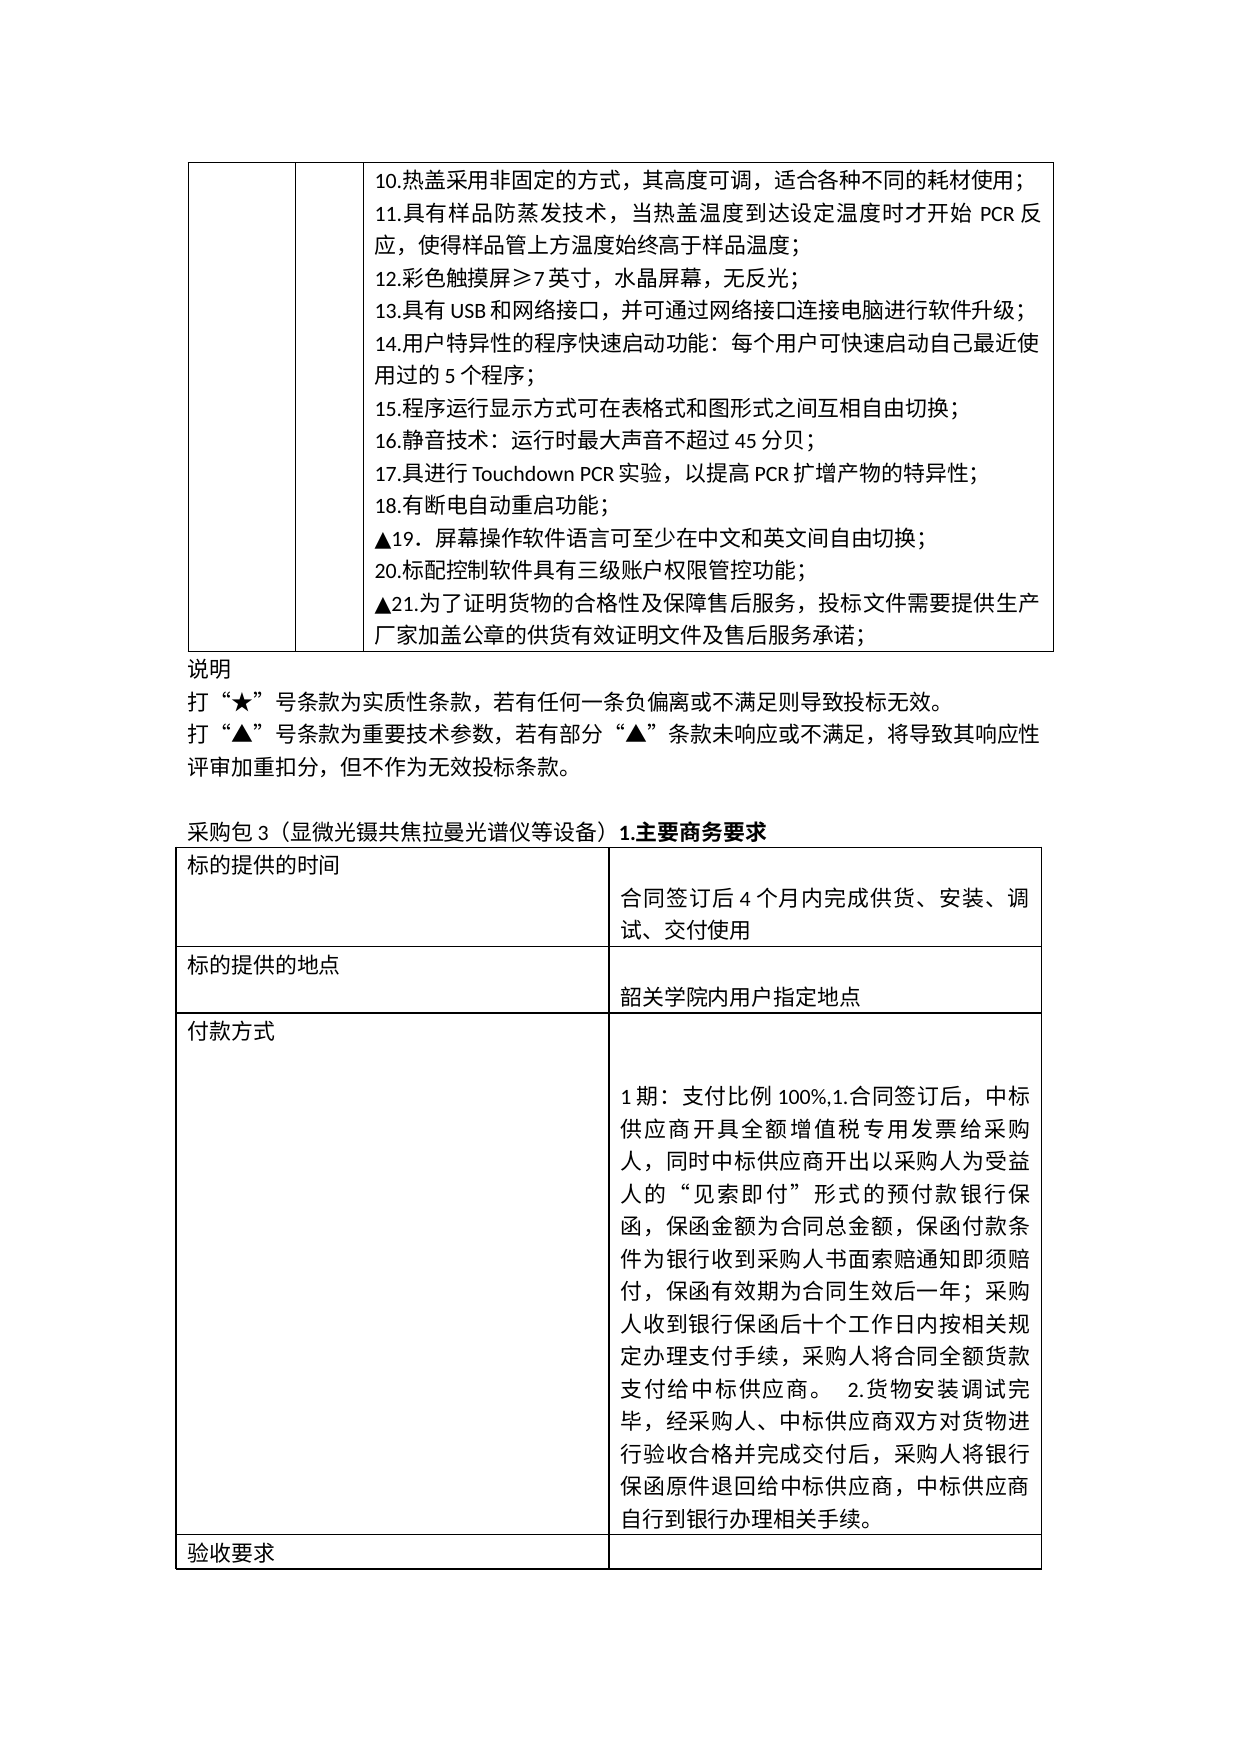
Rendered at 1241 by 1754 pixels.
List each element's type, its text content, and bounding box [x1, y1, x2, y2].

table_header 标的提供的时间 [177, 848, 608, 946]
table_cell 付款方式 [177, 1014, 608, 1534]
table_header 合同签订后4个月内完成供货、安装、调试、交付使用 [610, 848, 1041, 946]
table_cell 1期：支付比例100%,1.合同签订后，中标供应商开具全额增值税专用发票给采购人，同时中标供应商开出以采购人为受益人的“见索即付”形式的预付款银行保函，保函金额为合同总金额，保函付款条件为银行收到采购人书面索赔通知即须赔付，保函有效期为合同生效后一年；采购人收到银行保函后十个工作日内按相关规定办理支付手续，采购人将合同全额货款支付给中标供应商。 2.货物安装调试完毕，经采购人、中标供应商双方对货物进行验收合格并完成交付后，采购人将银行保函原件退回给中标供应商，中标供应商自行到银行办理相关手续。 [610, 1014, 1041, 1534]
table_cell 韶关学院内用户指定地点 [610, 947, 1041, 1012]
text 采购包3（显微光镊共焦拉曼光谱仪等设备）1.主要商务要求 [187, 814, 1053, 847]
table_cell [610, 1535, 1041, 1568]
table_cell 验收要求 [177, 1535, 608, 1568]
table_cell 标的提供的地点 [177, 947, 608, 1012]
